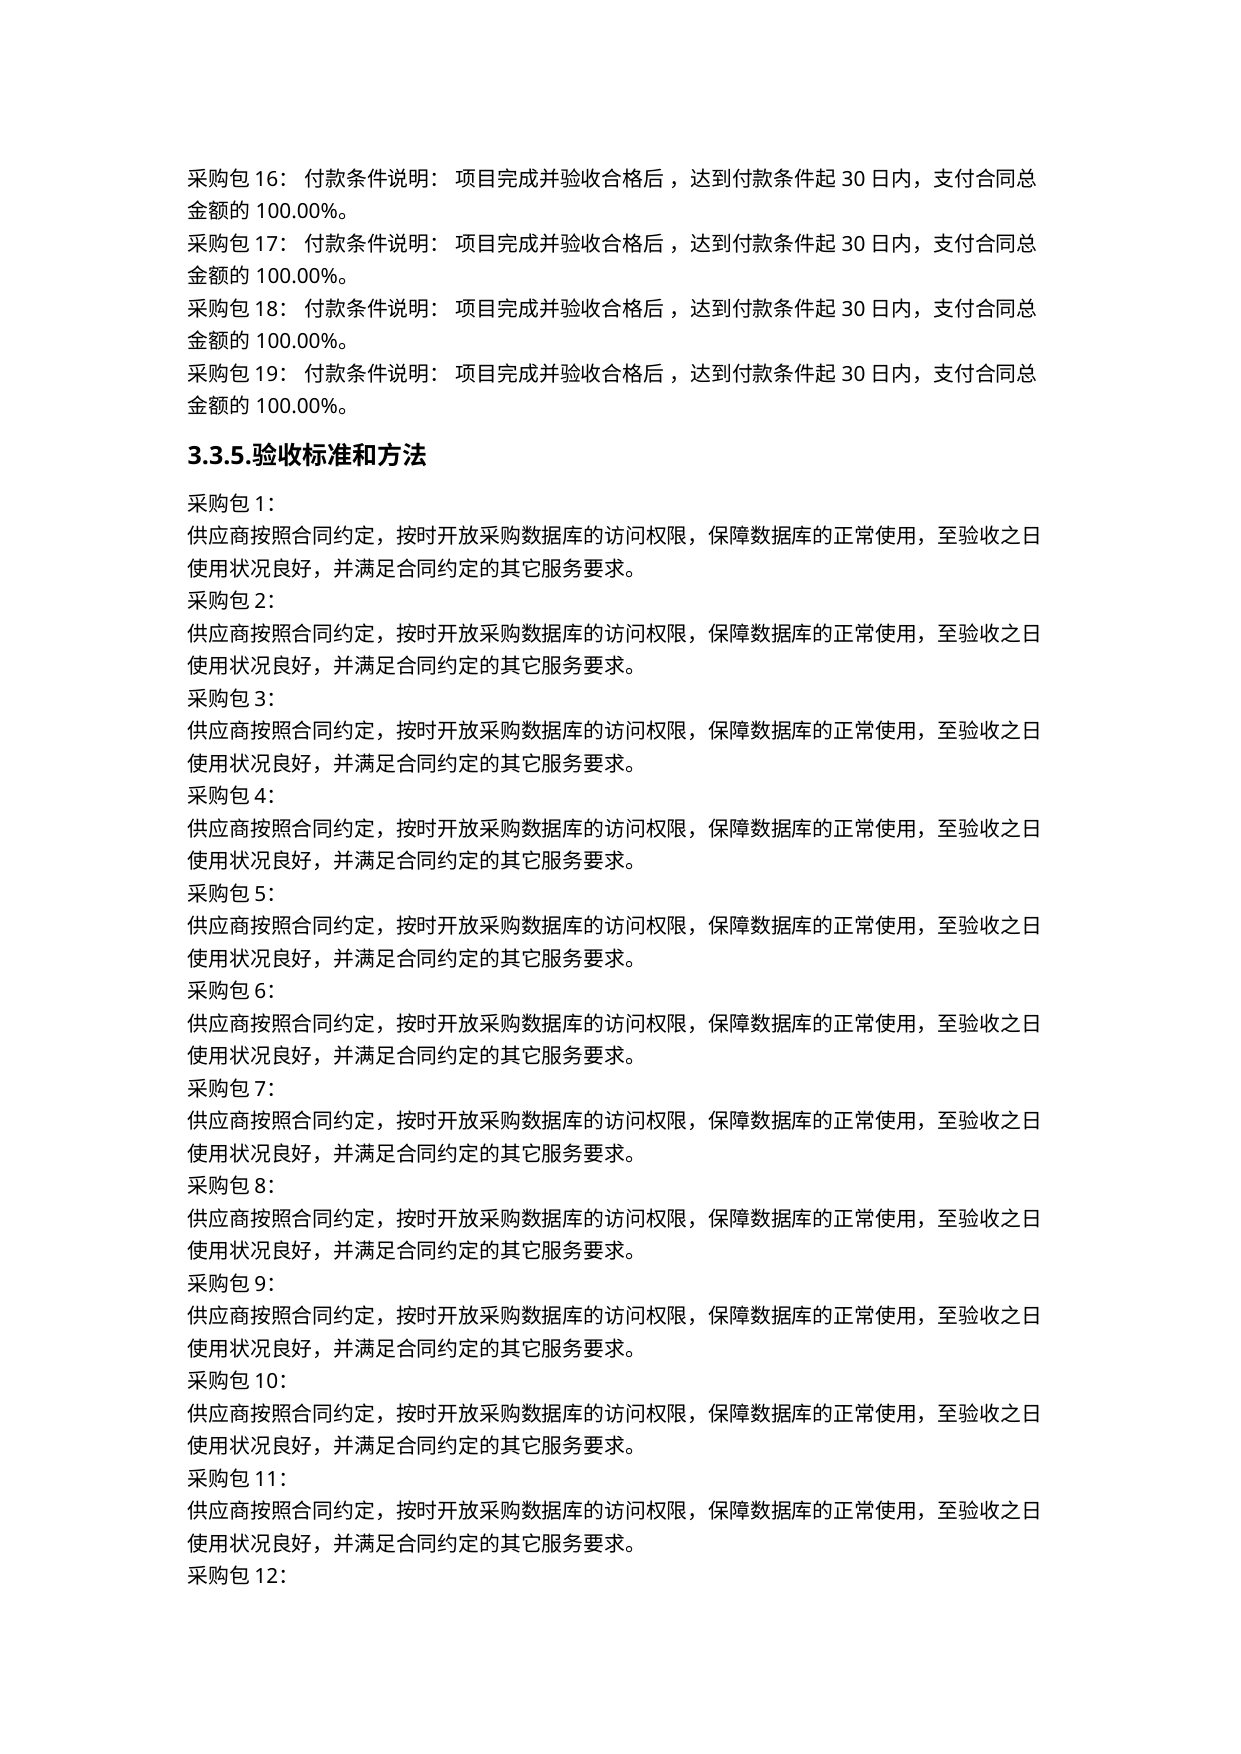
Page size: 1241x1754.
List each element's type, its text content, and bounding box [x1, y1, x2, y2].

text 采购包1： [187, 487, 1053, 519]
text 采购包8： [187, 1169, 1053, 1202]
text 采购包17： 付款条件说明： 项目完成并验收合格后 ，达到付款条件起 30 日内，支付合同总金额的 100.00%。 [187, 227, 1053, 292]
text 采购包7： [187, 1072, 1053, 1104]
text 采购包2： [187, 584, 1053, 617]
text 采购包11： [187, 1462, 1053, 1494]
text 3.3.5.验收标准和方法 [187, 422, 1053, 487]
text 供应商按照合同约定，按时开放采购数据库的访问权限，保障数据库的正常使用，至验收之日使用状况良好，并满足合同约定的其它服务要求。 [187, 617, 1053, 682]
text 供应商按照合同约定，按时开放采购数据库的访问权限，保障数据库的正常使用，至验收之日使用状况良好，并满足合同约定的其它服务要求。 [187, 812, 1053, 877]
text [187, 1397, 1053, 1462]
text 采购包18： 付款条件说明： 项目完成并验收合格后 ，达到付款条件起 30 日内，支付合同总金额的 100.00%。 [187, 292, 1053, 357]
text 供应商按照合同约定，按时开放采购数据库的访问权限，保障数据库的正常使用，至验收之日使用状况良好，并满足合同约定的其它服务要求。 [187, 714, 1053, 779]
text 采购包5： [187, 877, 1053, 909]
text 供应商按照合同约定，按时开放采购数据库的访问权限，保障数据库的正常使用，至验收之日使用状况良好，并满足合同约定的其它服务要求。 [187, 909, 1053, 974]
text 采购包12： [187, 1559, 1053, 1592]
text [187, 1299, 1053, 1364]
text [187, 1494, 1053, 1559]
text 采购包6： [187, 974, 1053, 1007]
text 采购包19： 付款条件说明： 项目完成并验收合格后 ，达到付款条件起 30 日内，支付合同总金额的 100.00%。 [187, 357, 1053, 422]
text 供应商按照合同约定，按时开放采购数据库的访问权限，保障数据库的正常使用，至验收之日使用状况良好，并满足合同约定的其它服务要求。 [187, 1104, 1053, 1169]
text 供应商按照合同约定，按时开放采购数据库的访问权限，保障数据库的正常使用，至验收之日使用状况良好，并满足合同约定的其它服务要求。 [187, 1202, 1053, 1267]
text 采购包16： 付款条件说明： 项目完成并验收合格后 ，达到付款条件起 30 日内，支付合同总金额的 100.00%。 [187, 162, 1053, 227]
text 供应商按照合同约定，按时开放采购数据库的访问权限，保障数据库的正常使用，至验收之日使用状况良好，并满足合同约定的其它服务要求。 [187, 519, 1053, 584]
text 采购包10： [187, 1364, 1053, 1397]
text 采购包9： [187, 1267, 1053, 1299]
text 采购包3： [187, 682, 1053, 714]
text 采购包4： [187, 779, 1053, 812]
text 供应商按照合同约定，按时开放采购数据库的访问权限，保障数据库的正常使用，至验收之日使用状况良好，并满足合同约定的其它服务要求。 [187, 1007, 1053, 1072]
